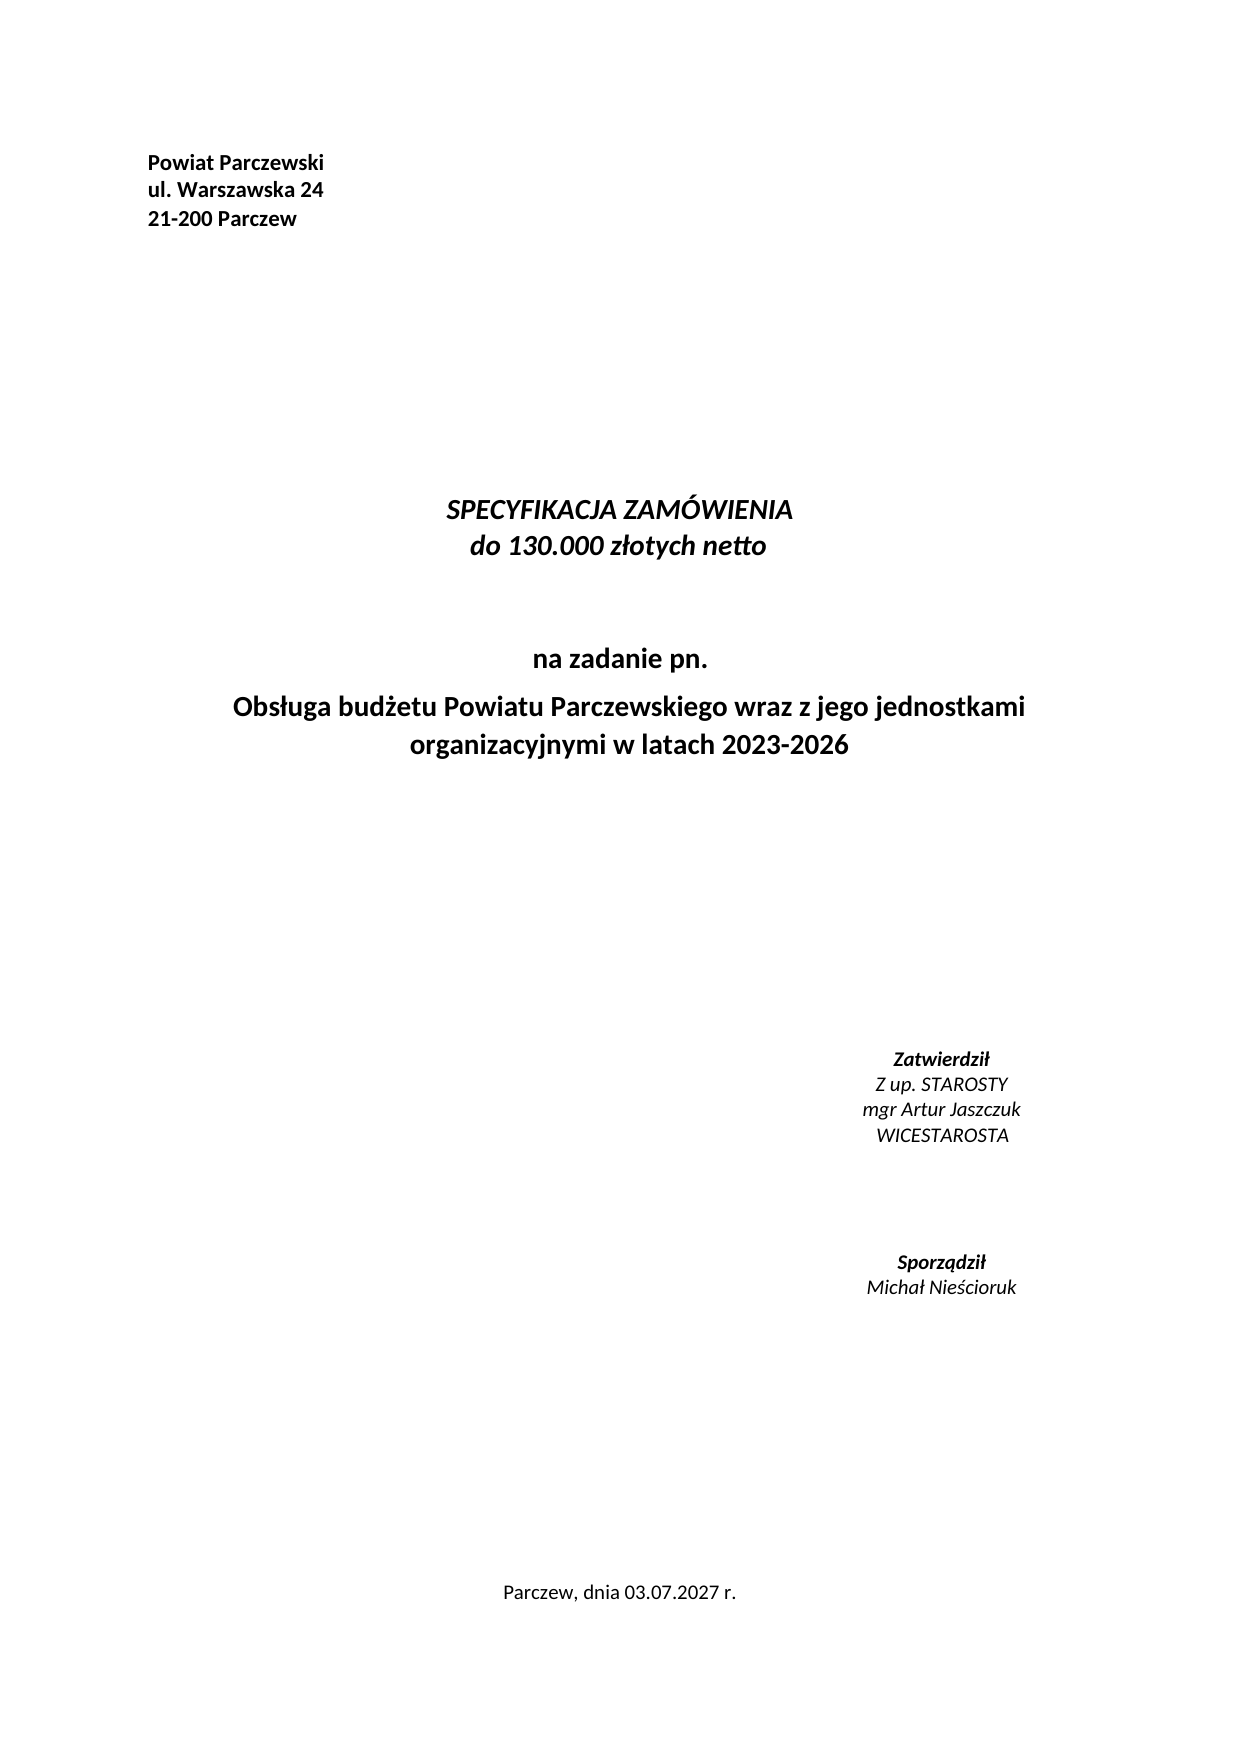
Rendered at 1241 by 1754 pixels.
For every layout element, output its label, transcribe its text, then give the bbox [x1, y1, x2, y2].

text Z up. STAROSTY [793, 1071, 1092, 1097]
text SPECYFIKACJA ZAMÓWIENIA [148, 491, 1092, 527]
text do 130.000 złotych netto [148, 527, 1092, 562]
text Powiat Parczewski [148, 148, 1092, 176]
text Obsługa budżetu Powiatu Parczewskiego wraz z jego jednostkami organizacyjnymi w latach 2023-2026 [166, 688, 1092, 762]
text mgr Artur Jaszczuk [793, 1097, 1092, 1122]
text Zatwierdził [793, 1046, 1092, 1071]
text Michał Nieścioruk [793, 1274, 1092, 1300]
text Sporządził [793, 1249, 1092, 1274]
text Parczew, dnia 03.07.2027 r. [148, 1579, 1092, 1605]
text na zadanie pn. [148, 640, 1093, 675]
text 21-200 Parczew [148, 204, 1092, 232]
text WICESTAROSTA [793, 1122, 1092, 1147]
text ul. Warszawska 24 [148, 176, 1092, 204]
